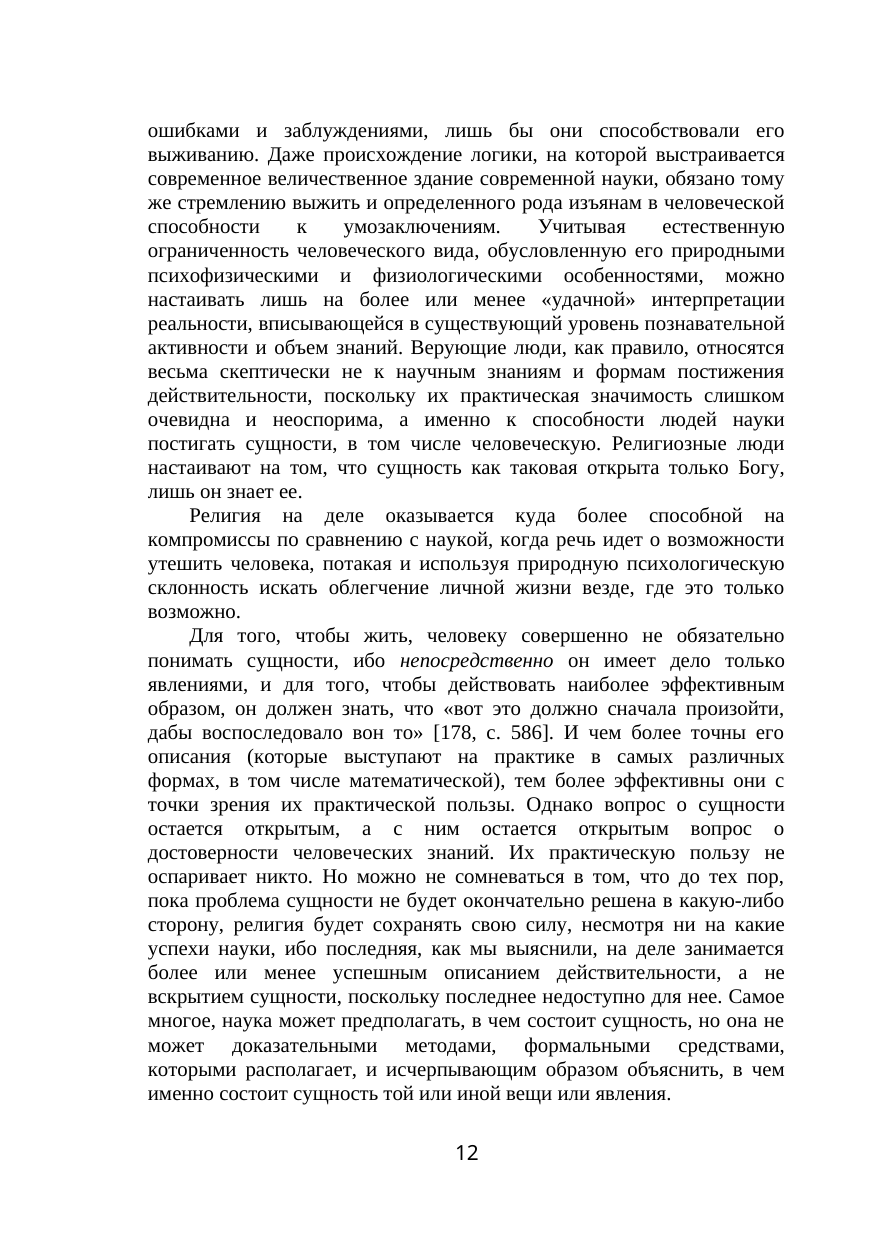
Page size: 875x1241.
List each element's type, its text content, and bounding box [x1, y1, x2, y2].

text Религия на деле оказывается куда более способной на компромиссы по сравнению с наукой, когда речь идет о возможности утешить человека, потакая и используя природную психологическую склонность искать облегчение личной жизни везде, где это только возможно. [148, 503, 785, 623]
text Для того, чтобы жить, человеку совершенно не обязательно понимать сущности, ибо непосредственно он имеет дело только явлениями, и для того, чтобы действовать наиболее эффективным образом, он должен знать, что «вот это должно сначала произойти, дабы воспоследовало вон то» [178, с. 586]. И чем более точны его описания (которые выступают на практике в самых различных формах, в том числе математической), тем более эффективны они с точки зрения их практической пользы. Однако вопрос о сущности остается открытым, а с ним остается открытым вопрос о достоверности человеческих знаний. Их практическую пользу не оспаривает никто. Но можно не сомневаться в том, что до тех пор, пока проблема сущности не будет окончательно решена в какую-либо сторону, религия будет сохранять свою силу, несмотря ни на какие успехи науки, ибо последняя, как мы выяснили, на деле занимается более или менее успешным описанием действительности, а не вскрытием сущности, поскольку последнее недоступно для нее. Самое многое, наука может предполагать, в чем состоит сущность, но она не может доказательными методами, формальными средствами, которыми располагает, и исчерпывающим образом объяснить, в чем именно состоит сущность той или иной вещи или явления. [148, 623, 785, 1105]
